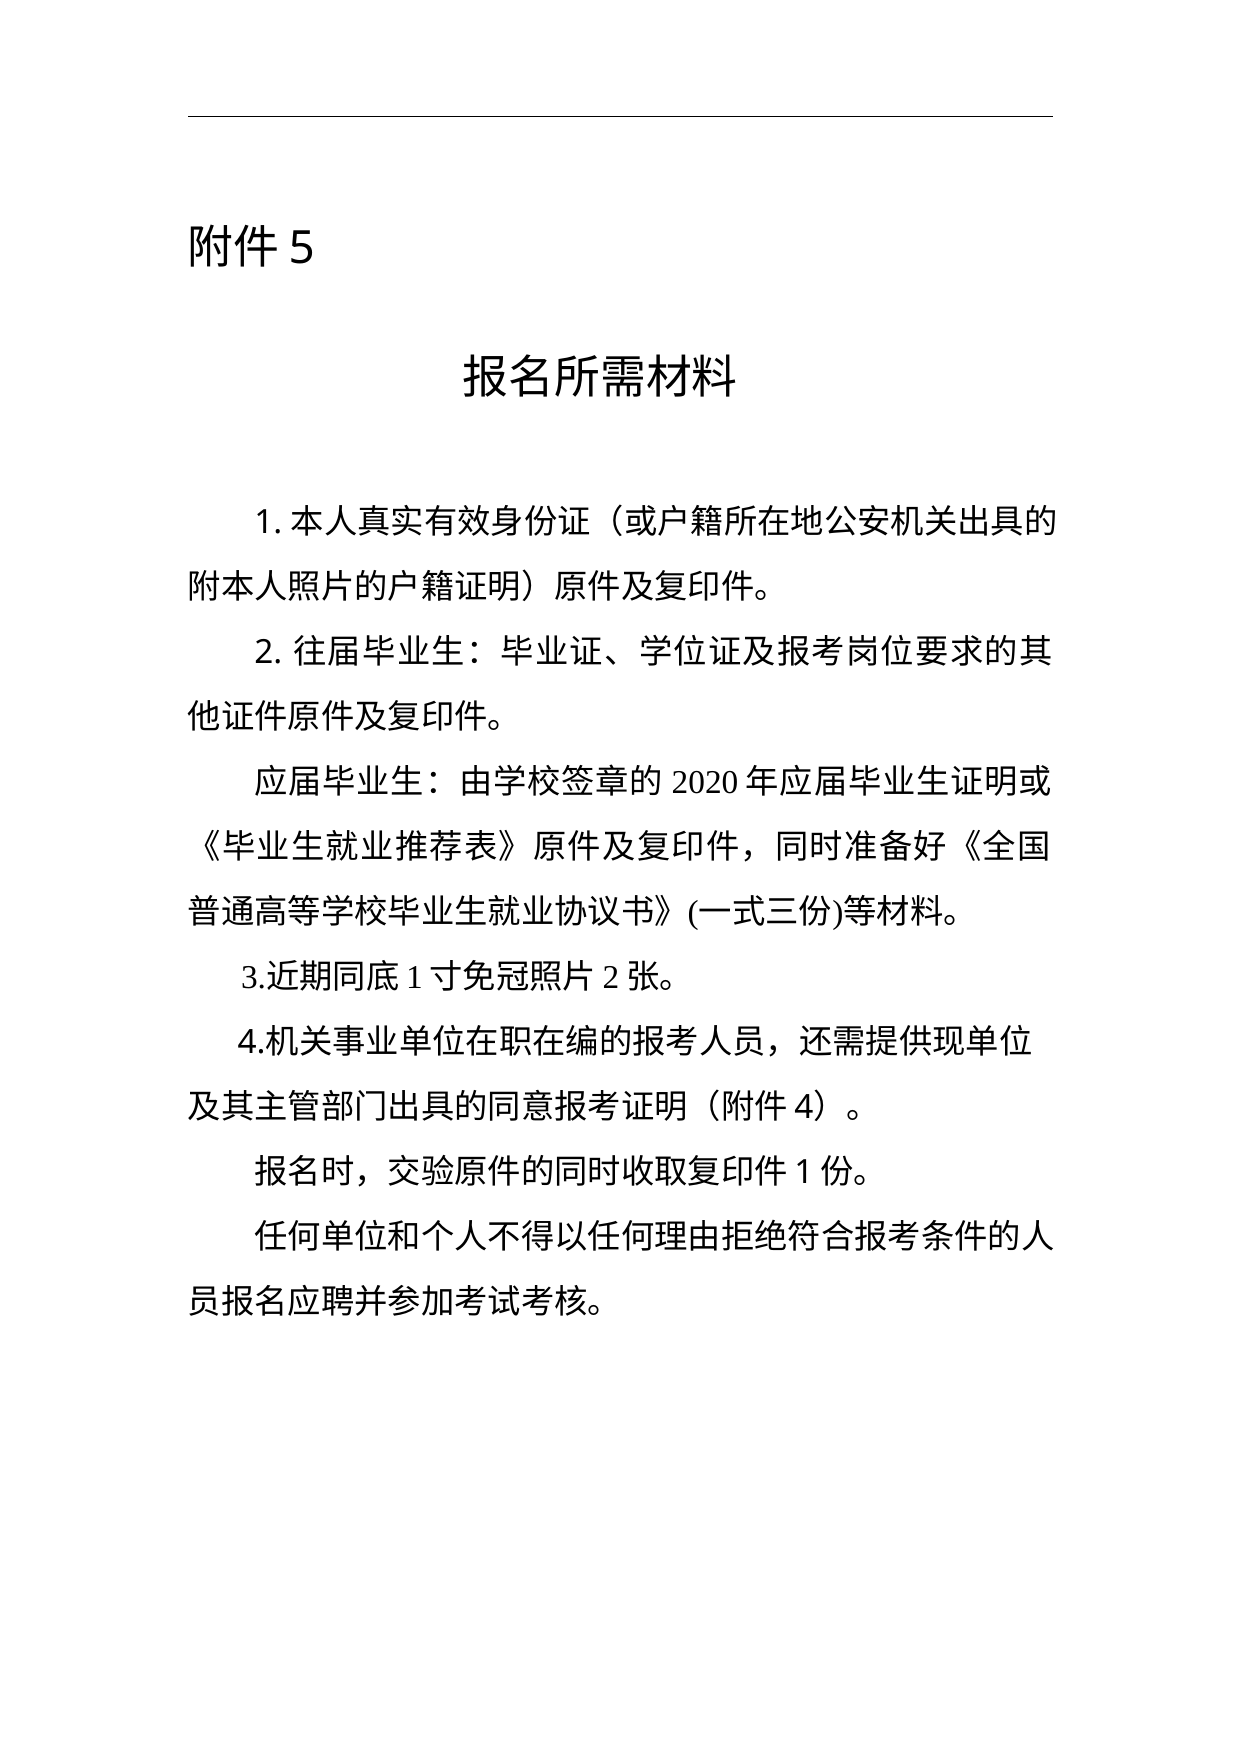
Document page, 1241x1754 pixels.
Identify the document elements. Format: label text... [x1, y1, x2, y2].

text 报名所需材料 [187, 324, 1053, 422]
text 4.机关事业单位在职在编的报考人员，还需提供现单位及其主管部门出具的同意报考证明（附件4）。 [187, 1007, 1062, 1137]
text 1. 本人真实有效身份证（或户籍所在地公安机关出具的附本人照片的户籍证明）原件及复印件。 [187, 487, 1062, 617]
text 2. 往届毕业生：毕业证、学位证及报考岗位要求的其他证件原件及复印件。 [187, 617, 1053, 747]
text 报名时，交验原件的同时收取复印件1份。 [187, 1137, 1062, 1202]
text 任何单位和个人不得以任何理由拒绝符合报考条件的人员报名应聘并参加考试考核。 [187, 1202, 1062, 1332]
text 应届毕业生：由学校签章的2020年应届毕业生证明或《毕业生就业推荐表》原件及复印件，同时准备好《全国普通高等学校毕业生就业协议书》(一式三份)等材料。 [187, 747, 1053, 942]
text 附件5 [187, 194, 1053, 292]
text 3.近期同底1寸免冠照片2张。 [187, 942, 1053, 1007]
